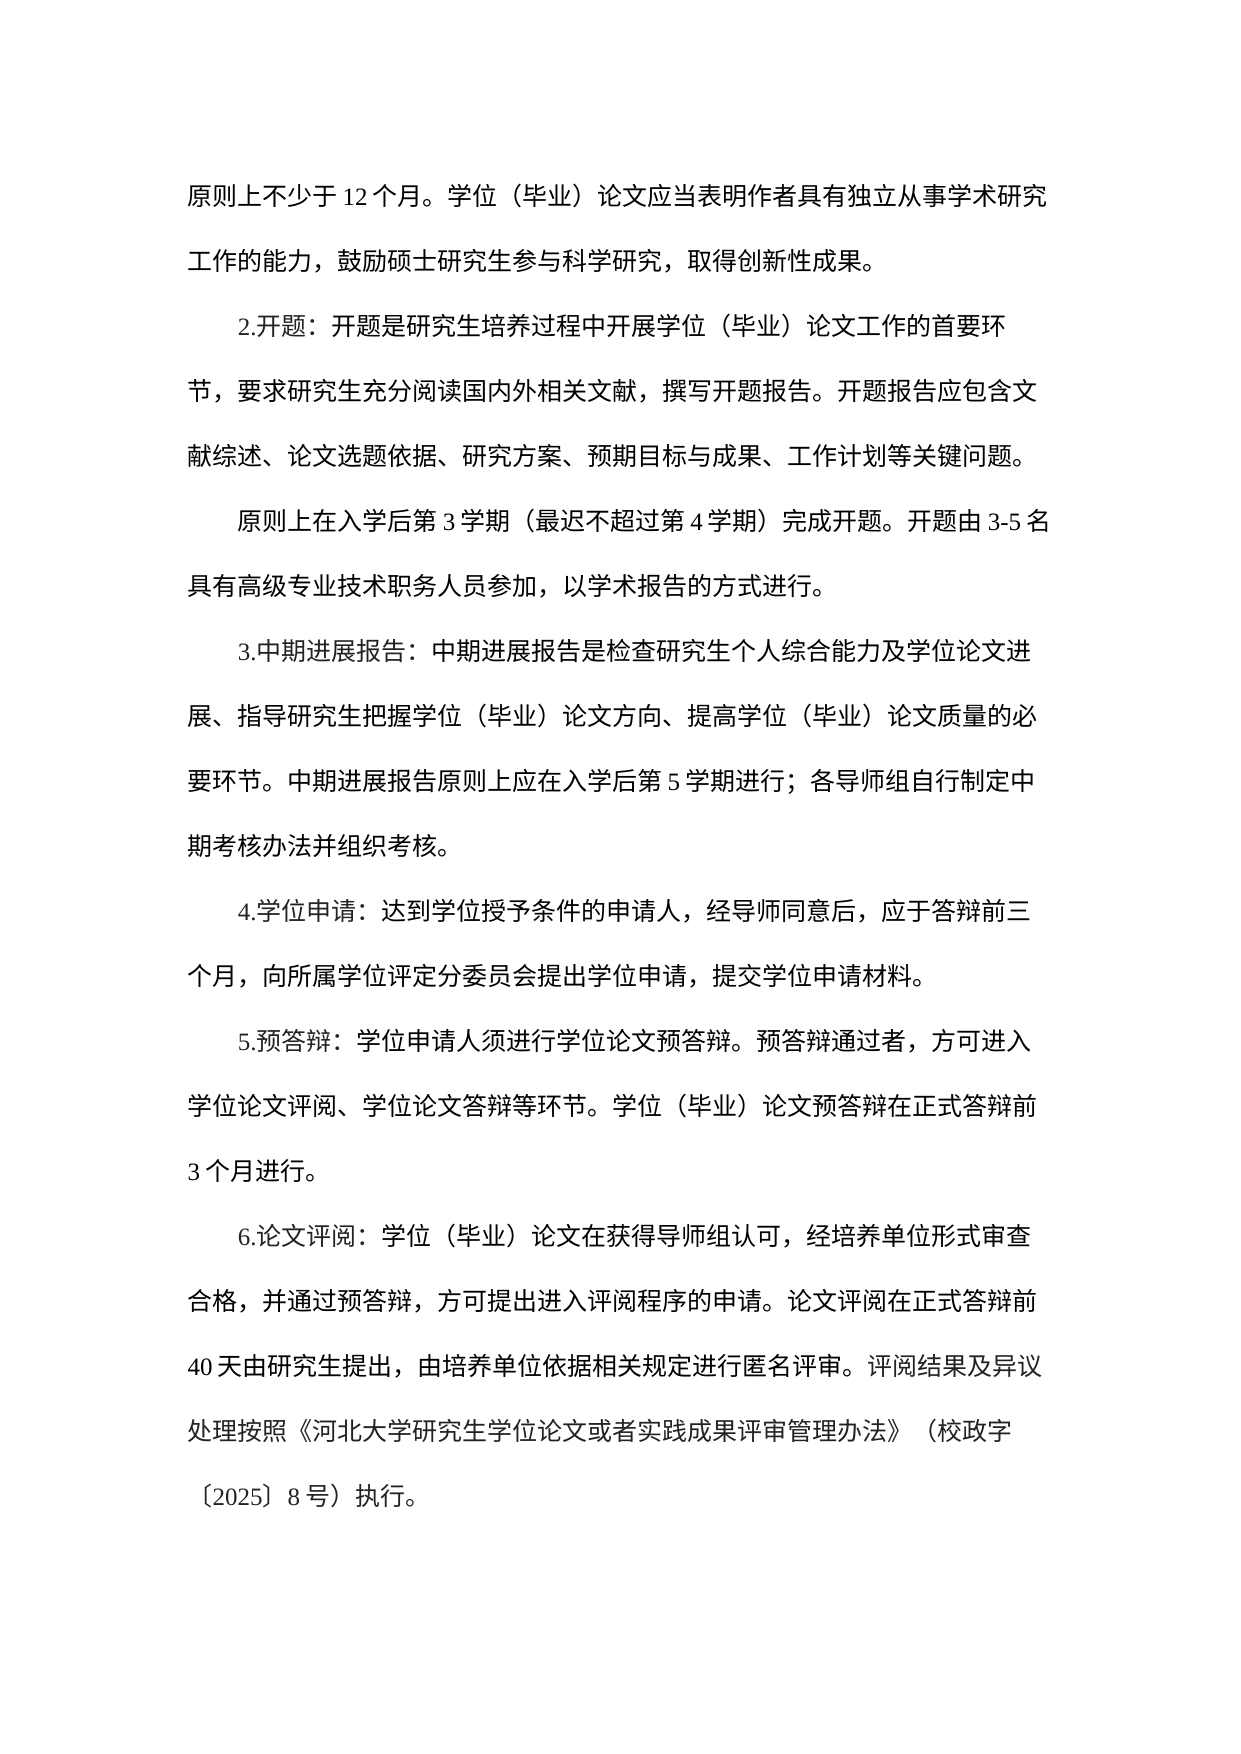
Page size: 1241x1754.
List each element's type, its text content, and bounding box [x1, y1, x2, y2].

text 2.开题：开题是研究生培养过程中开展学位（毕业）论文工作的首要环节，要求研究生充分阅读国内外相关文献，撰写开题报告。开题报告应包含文献综述、论文选题依据、研究方案、预期目标与成果、工作计划等关键问题。 [187, 292, 1053, 487]
text 6.论文评阅：学位（毕业）论文在获得导师组认可，经培养单位形式审查合格，并通过预答辩，方可提出进入评阅程序的申请。论文评阅在正式答辩前40天由研究生提出，由培养单位依据相关规定进行匿名评审。评阅结果及异议处理按照《河北大学研究生学位论文或者实践成果评审管理办法》（校政字〔2025〕8号）执行。 [187, 1202, 1053, 1527]
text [187, 162, 1053, 292]
text 原则上在入学后第3学期（最迟不超过第4学期）完成开题。开题由3-5名具有高级专业技术职务人员参加，以学术报告的方式进行。 [187, 487, 1053, 617]
text 5.预答辩：学位申请人须进行学位论文预答辩。预答辩通过者，方可进入学位论文评阅、学位论文答辩等环节。学位（毕业）论文预答辩在正式答辩前3个月进行。 [187, 1007, 1053, 1202]
text 3.中期进展报告：中期进展报告是检查研究生个人综合能力及学位论文进展、指导研究生把握学位（毕业）论文方向、提高学位（毕业）论文质量的必要环节。中期进展报告原则上应在入学后第5学期进行；各导师组自行制定中期考核办法并组织考核。 [187, 617, 1053, 877]
text 4.学位申请：达到学位授予条件的申请人，经导师同意后，应于答辩前三个月，向所属学位评定分委员会提出学位申请，提交学位申请材料。 [187, 877, 1053, 1007]
